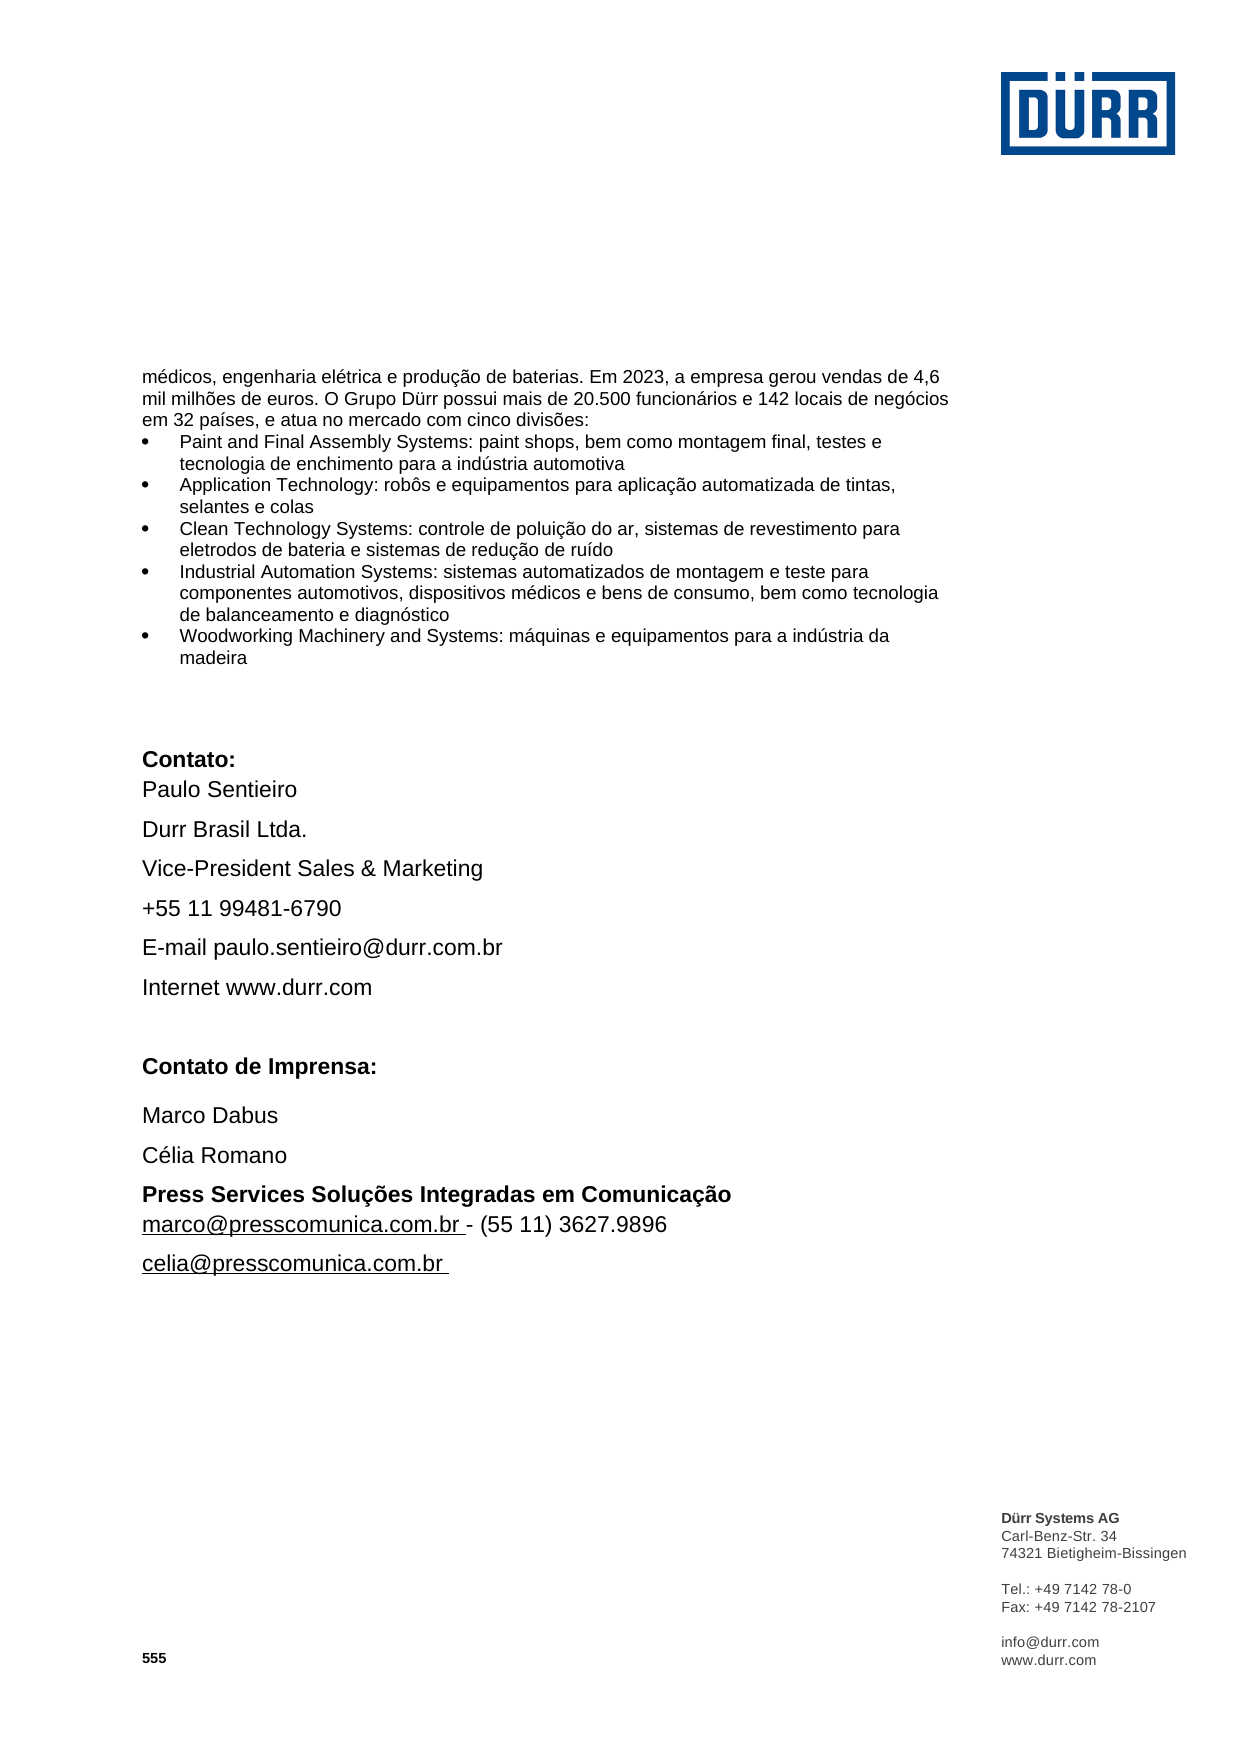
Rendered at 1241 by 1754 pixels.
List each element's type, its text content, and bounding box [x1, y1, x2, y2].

text Internet www.durr.com [142, 974, 948, 1000]
list Woodworking Machinery and Systems: máquinas e equipamentos para a indústria da madeira [142, 625, 951, 668]
list Clean Technology Systems: controle de poluição do ar, sistemas de revestimento para eletrodos de bateria e sistemas de redução de ruído [142, 517, 951, 561]
text Contato de Imprensa: [142, 1053, 948, 1079]
text +55 11 99481-6790 [142, 895, 948, 921]
text Press Services Soluções Integradas em Comunicação [142, 1171, 948, 1211]
text E-mail paulo.sentieiro@durr.com.br [142, 934, 948, 961]
text Durr Brasil Ltda. [142, 816, 948, 842]
list Application Technology: robôs e equipamentos para aplicação automatizada de tintas, selantes e colas [142, 474, 951, 517]
text Marco Dabus [142, 1092, 948, 1132]
text Célia Romano [142, 1132, 948, 1171]
picture [1001, 72, 1175, 155]
text marco@presscomunica.com.br - (55 11) 3627.9896 [142, 1211, 948, 1237]
text Contato: [142, 746, 948, 772]
list Industrial Automation Systems: sistemas automatizados de montagem e teste para componentes automotivos, dispositivos médicos e bens de consumo, bem como tecnologia de balanceamento e diagnóstico [142, 561, 951, 625]
text Vice-President Sales & Marketing [142, 855, 948, 882]
list Paint and Final Assembly Systems: paint shops, bem como montagem final, testes e tecnologia de enchimento para a indústria automotiva [142, 431, 951, 474]
text celia@presscomunica.com.br [142, 1250, 948, 1277]
text Paulo Sentieiro [142, 776, 948, 803]
